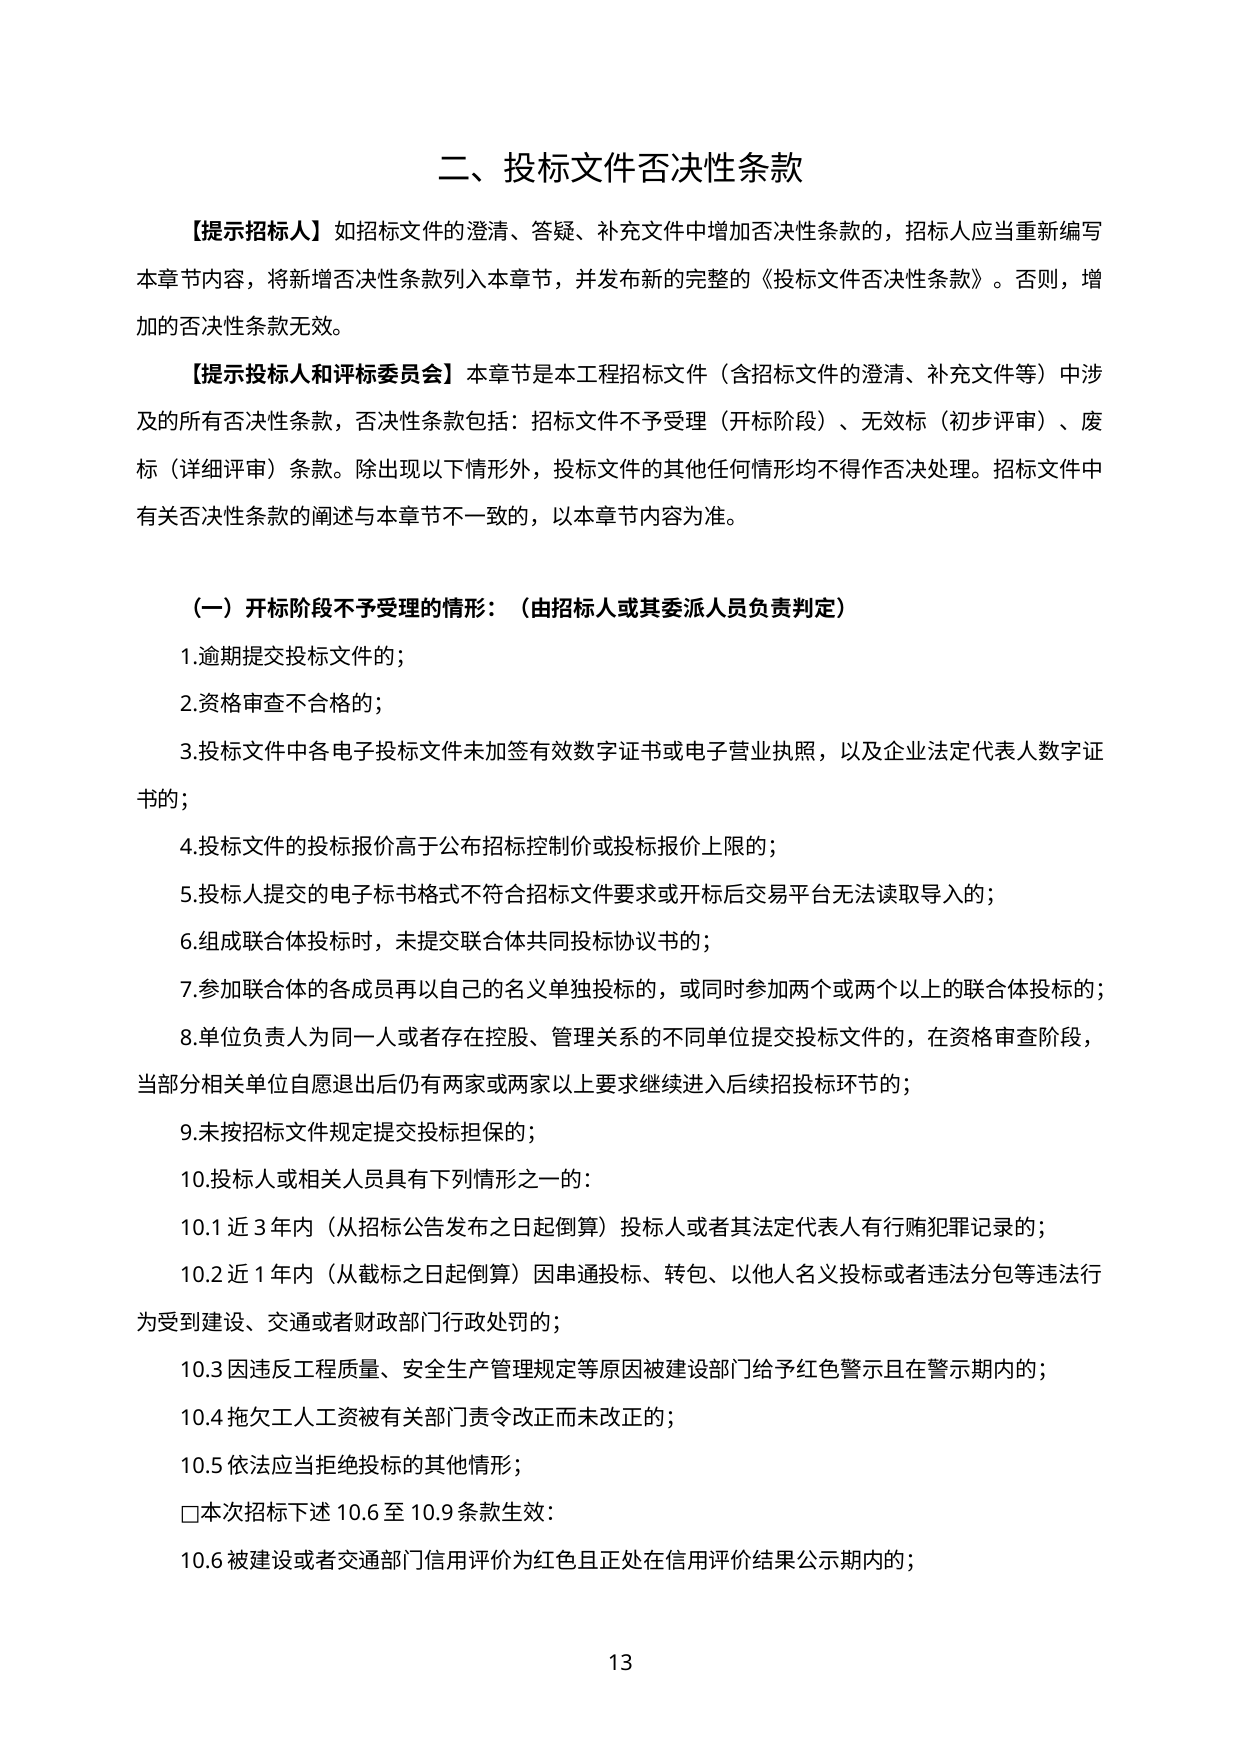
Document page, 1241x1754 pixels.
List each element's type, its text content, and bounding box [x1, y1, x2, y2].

text 10.3因违反工程质量、安全生产管理规定等原因被建设部门给予红色警示且在警示期内的； [136, 1352, 1104, 1384]
text 5.投标人提交的电子标书格式不符合招标文件要求或开标后交易平台无法读取导入的； [136, 877, 1104, 908]
text 【提示招标人】如招标文件的澄清、答疑、补充文件中增加否决性条款的，招标人应当重新编写本章节内容，将新增否决性条款列入本章节，并发布新的完整的《投标文件否决性条款》。否则，增加的否决性条款无效。 [136, 214, 1104, 341]
text 二、投标文件否决性条款 [136, 142, 1104, 190]
text 10.投标人或相关人员具有下列情形之一的： [136, 1162, 1104, 1194]
text （一）开标阶段不予受理的情形：（由招标人或其委派人员负责判定） [136, 591, 1104, 623]
text 7.参加联合体的各成员再以自己的名义单独投标的，或同时参加两个或两个以上的联合体投标的； [136, 972, 1104, 1004]
text 10.1近3年内（从招标公告发布之日起倒算）投标人或者其法定代表人有行贿犯罪记录的； [136, 1210, 1104, 1242]
text 2.资格审查不合格的； [136, 686, 1104, 718]
text 10.5依法应当拒绝投标的其他情形； [136, 1448, 1104, 1479]
text 6.组成联合体投标时，未提交联合体共同投标协议书的； [136, 924, 1104, 956]
text 10.6被建设或者交通部门信用评价为红色且正处在信用评价结果公示期内的； [136, 1543, 1104, 1575]
text 【提示投标人和评标委员会】本章节是本工程招标文件（含招标文件的澄清、补充文件等）中涉及的所有否决性条款，否决性条款包括：招标文件不予受理（开标阶段）、无效标（初步评审）、废标（详细评审）条款。除出现以下情形外，投标文件的其他任何情形均不得作否决处理。招标文件中有关否决性条款的阐述与本章节不一致的，以本章节内容为准。 [136, 357, 1104, 531]
text 3.投标文件中各电子投标文件未加签有效数字证书或电子营业执照，以及企业法定代表人数字证书的； [136, 734, 1104, 813]
text 4.投标文件的投标报价高于公布招标控制价或投标报价上限的； [136, 829, 1104, 861]
text 10.4拖欠工人工资被有关部门责令改正而未改正的； [136, 1400, 1104, 1432]
text □本次招标下述10.6至10.9条款生效： [136, 1495, 1104, 1527]
text 1.逾期提交投标文件的； [136, 639, 1104, 671]
text 8.单位负责人为同一人或者存在控股、管理关系的不同单位提交投标文件的，在资格审查阶段，当部分相关单位自愿退出后仍有两家或两家以上要求继续进入后续招投标环节的； [136, 1019, 1104, 1099]
text 10.2近1年内（从截标之日起倒算）因串通投标、转包、以他人名义投标或者违法分包等违法行为受到建设、交通或者财政部门行政处罚的； [136, 1257, 1104, 1337]
text 9.未按招标文件规定提交投标担保的； [136, 1114, 1104, 1146]
